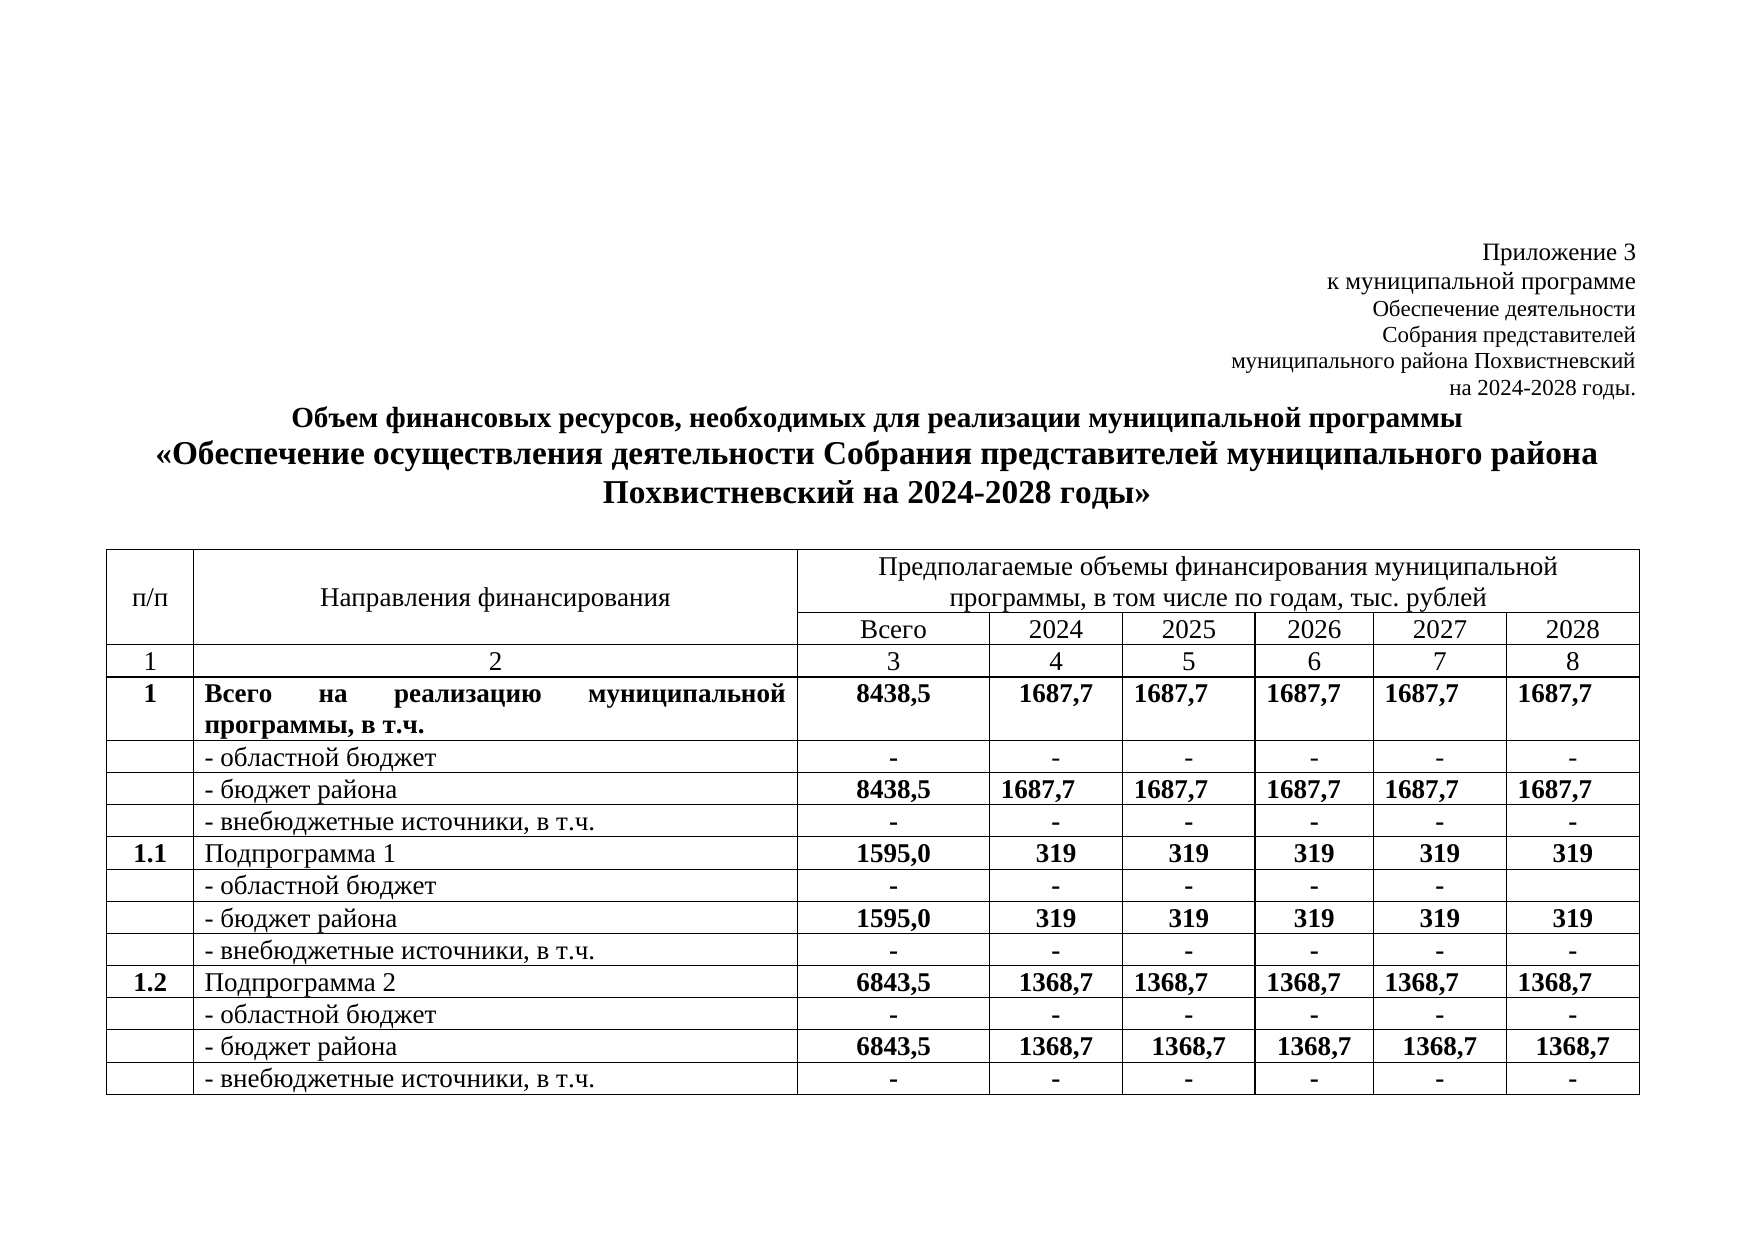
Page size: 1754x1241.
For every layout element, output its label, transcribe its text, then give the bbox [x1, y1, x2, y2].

table_cell - бюджет района [194, 902, 797, 933]
table_cell - [990, 1063, 1122, 1094]
table_cell 319 [1123, 837, 1254, 868]
table_cell 6843,5 [798, 966, 989, 997]
table_cell - [1374, 998, 1506, 1029]
table_cell 319 [1374, 902, 1506, 933]
table_cell 1687,7 [1507, 773, 1639, 804]
table_cell - [1507, 741, 1639, 772]
table_cell - [1256, 741, 1373, 772]
table_cell 319 [1507, 837, 1639, 868]
table_cell - [1507, 934, 1639, 965]
table_cell 1687,7 [990, 773, 1122, 804]
table_cell 319 [1507, 902, 1639, 933]
table_cell - областной бюджет [194, 741, 797, 772]
table_cell - [1123, 741, 1254, 772]
text Объем финансовых ресурсов, необходимых для реализации муниципальной программы [118, 400, 1636, 434]
table_cell 1.1 [107, 837, 193, 868]
table_cell - [798, 998, 989, 1029]
table_cell 319 [990, 902, 1122, 933]
table_cell Всего на реализацию муниципальной программы, в т.ч. [194, 678, 797, 740]
table_cell 1368,7 [1123, 1030, 1254, 1062]
table_cell 7 [1374, 645, 1506, 676]
table_cell - бюджет района [194, 1030, 797, 1062]
table_cell 1368,7 [1123, 966, 1254, 997]
table_cell 8 [1507, 645, 1639, 676]
table_cell 1368,7 [990, 1030, 1122, 1062]
table_cell - [1374, 741, 1506, 772]
table_cell - [990, 934, 1122, 965]
table_cell - внебюджетные источники, в т.ч. [194, 934, 797, 965]
table_cell 1687,7 [1123, 773, 1254, 804]
table_cell 2026 [1256, 613, 1373, 644]
table_cell 3 [798, 645, 989, 676]
table_cell 1368,7 [1256, 1030, 1373, 1062]
table_cell - [1123, 998, 1254, 1029]
table_cell [107, 1063, 193, 1094]
table_cell Подпрограмма 1 [194, 837, 797, 868]
table_cell - внебюджетные источники, в т.ч. [194, 805, 797, 836]
text муниципального района Похвистневский [118, 347, 1636, 374]
table_cell 1368,7 [1256, 966, 1373, 997]
table_cell 319 [1256, 837, 1373, 868]
table_cell [107, 998, 193, 1029]
table_cell - бюджет района [194, 773, 797, 804]
table_cell - [798, 870, 989, 901]
table_cell 1368,7 [1374, 966, 1506, 997]
table_cell - [1256, 934, 1373, 965]
table_cell 5 [1123, 645, 1254, 676]
table_cell 2027 [1374, 613, 1506, 644]
table_cell 1595,0 [798, 902, 989, 933]
table_cell 319 [1374, 837, 1506, 868]
table_cell - [1256, 805, 1373, 836]
table_cell 1687,7 [1256, 678, 1373, 740]
table_cell 1 [107, 678, 193, 740]
table_cell Подпрограмма 2 [194, 966, 797, 997]
table_cell [1507, 870, 1639, 901]
table_cell 1368,7 [990, 966, 1122, 997]
text «Обеспечение осуществления деятельности Собрания представителей муниципального района Похвистневский на 2024-2028 годы» [118, 434, 1636, 510]
table_header Предполагаемые объемы финансирования муниципальной программы, в том числе по годам, тыс. рублей [798, 550, 1639, 612]
table_header п/п [107, 550, 193, 644]
table_cell 1.2 [107, 966, 193, 997]
table_cell 2 [194, 645, 797, 676]
text на 2024-2028 годы. [118, 374, 1636, 400]
table_cell 8438,5 [798, 678, 989, 740]
table_cell - областной бюджет [194, 998, 797, 1029]
table_cell [107, 934, 193, 965]
table_cell - [1507, 998, 1639, 1029]
table_cell 2025 [1123, 613, 1254, 644]
table_cell [107, 741, 193, 772]
table_cell [107, 1030, 193, 1062]
table_cell - [1123, 1063, 1254, 1094]
table_cell - [990, 741, 1122, 772]
table_cell - [1374, 1063, 1506, 1094]
table_cell - [990, 998, 1122, 1029]
table_cell - [1507, 805, 1639, 836]
table_cell - [1256, 998, 1373, 1029]
table_cell 1687,7 [990, 678, 1122, 740]
text Собрания представителей [118, 321, 1636, 347]
table_cell [107, 805, 193, 836]
table_cell [107, 773, 193, 804]
table_cell 8438,5 [798, 773, 989, 804]
table_cell 319 [1123, 902, 1254, 933]
table_header Направления финансирования [194, 550, 797, 644]
table_cell - [798, 805, 989, 836]
table_cell - [1507, 1063, 1639, 1094]
table_cell - [1123, 870, 1254, 901]
table_cell - [1374, 934, 1506, 965]
table_cell Всего [798, 613, 989, 644]
table_cell - [1256, 1063, 1373, 1094]
table_cell [107, 870, 193, 901]
table_cell - [990, 870, 1122, 901]
table_cell - [798, 741, 989, 772]
table_cell 1368,7 [1374, 1030, 1506, 1062]
table_cell 319 [990, 837, 1122, 868]
table_cell 4 [990, 645, 1122, 676]
table_cell - [1123, 805, 1254, 836]
table_cell 1687,7 [1256, 773, 1373, 804]
table_cell 2024 [990, 613, 1122, 644]
table_cell - [990, 805, 1122, 836]
table_cell 1687,7 [1374, 678, 1506, 740]
table_cell 6 [1256, 645, 1373, 676]
table_cell 1368,7 [1507, 1030, 1639, 1062]
table_cell 1 [107, 645, 193, 676]
table_cell - внебюджетные источники, в т.ч. [194, 1063, 797, 1094]
text Приложение 3 к муниципальной программе Обеспечение деятельности [118, 237, 1636, 321]
table_cell - [798, 934, 989, 965]
table_cell - [1374, 805, 1506, 836]
table_cell 2028 [1507, 613, 1639, 644]
table_cell - областной бюджет [194, 870, 797, 901]
table_cell - [1256, 870, 1373, 901]
table_cell 1687,7 [1374, 773, 1506, 804]
table_cell - [798, 1063, 989, 1094]
table_cell - [1374, 870, 1506, 901]
table_cell 319 [1256, 902, 1373, 933]
table_cell 1595,0 [798, 837, 989, 868]
table_cell 1687,7 [1123, 678, 1254, 740]
table_cell 1687,7 [1507, 678, 1639, 740]
table_cell - [1123, 934, 1254, 965]
table_cell 1368,7 [1507, 966, 1639, 997]
table_cell 6843,5 [798, 1030, 989, 1062]
table_cell [107, 902, 193, 933]
